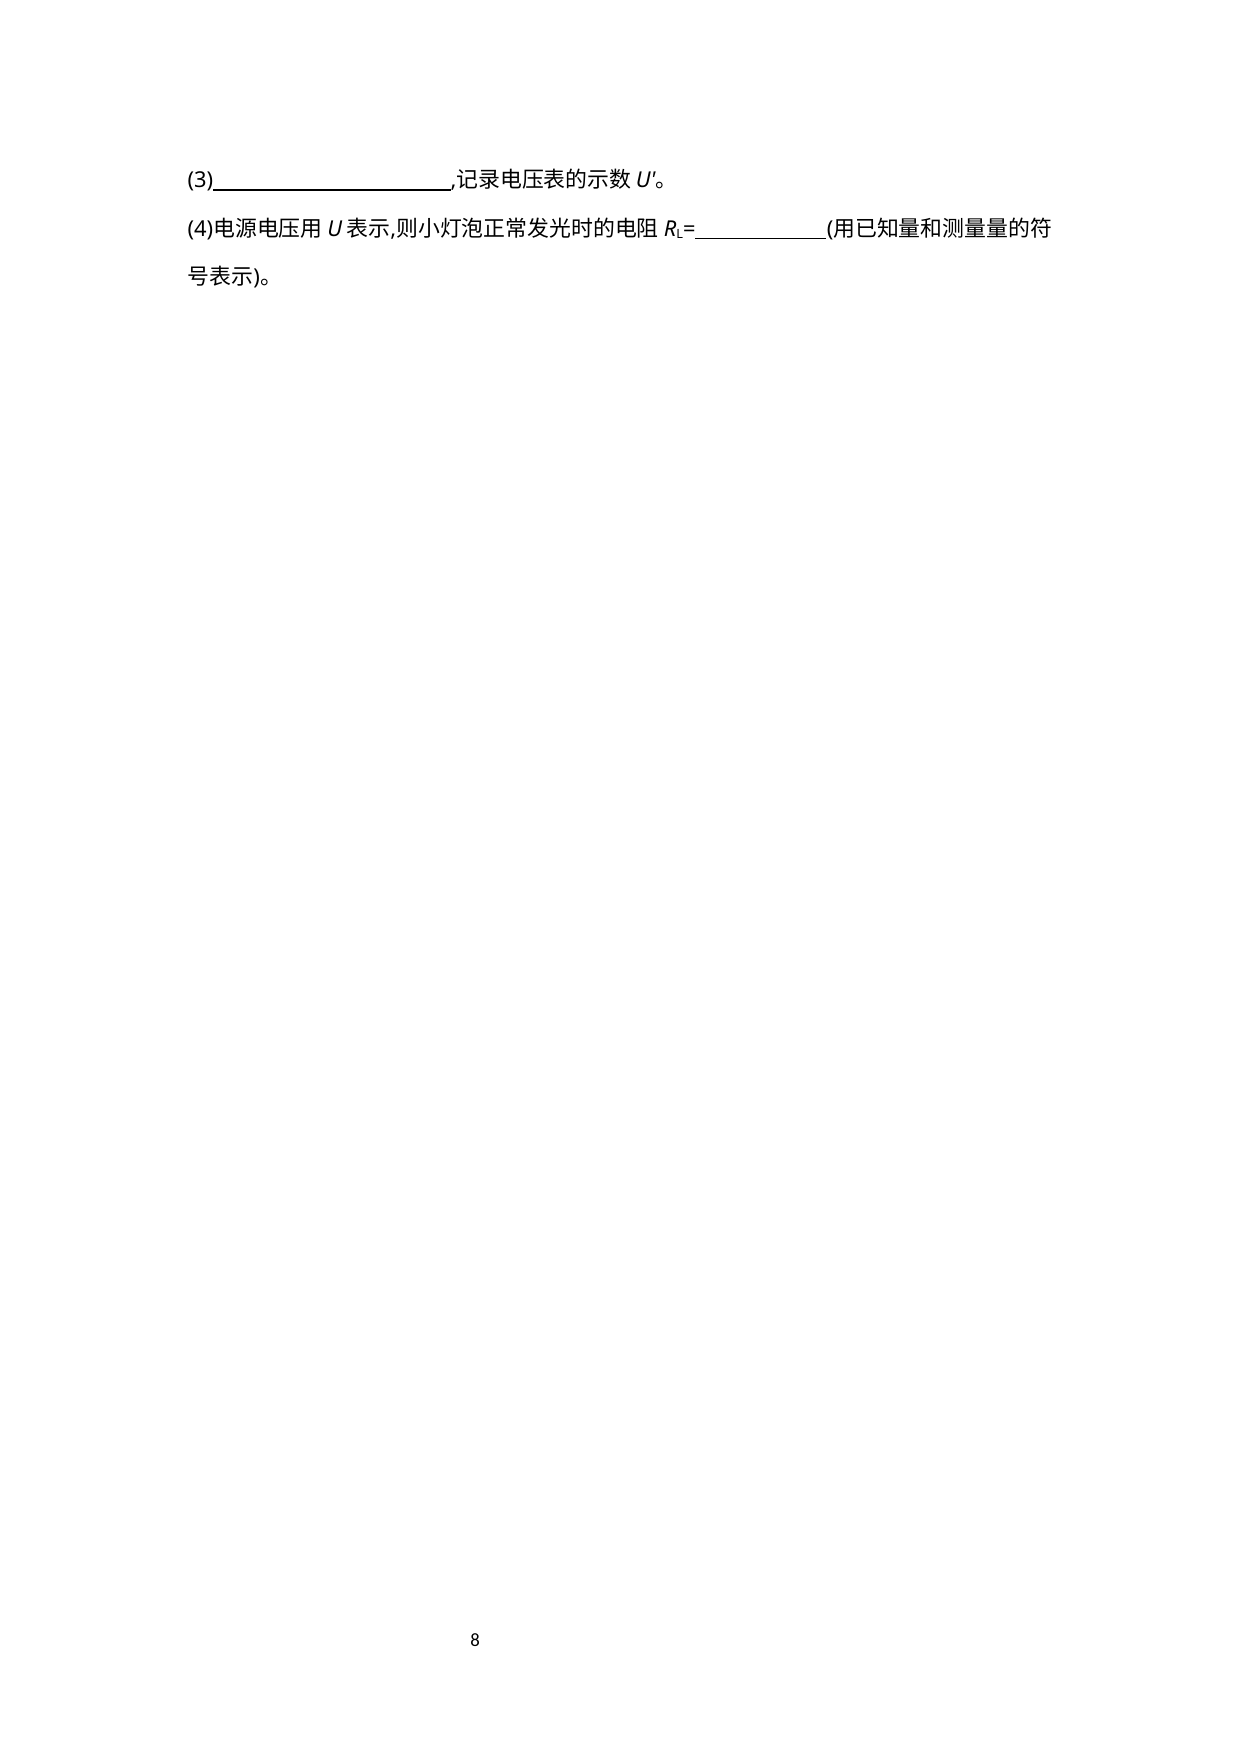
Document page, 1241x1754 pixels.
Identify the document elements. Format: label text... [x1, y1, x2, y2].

text (4)电源电压用U表示,则小灯泡正常发光时的电阻RL= (用已知量和测量量的符号表示)。 [187, 210, 1053, 292]
text (3) ,记录电压表的示数U'。 [187, 162, 1053, 194]
